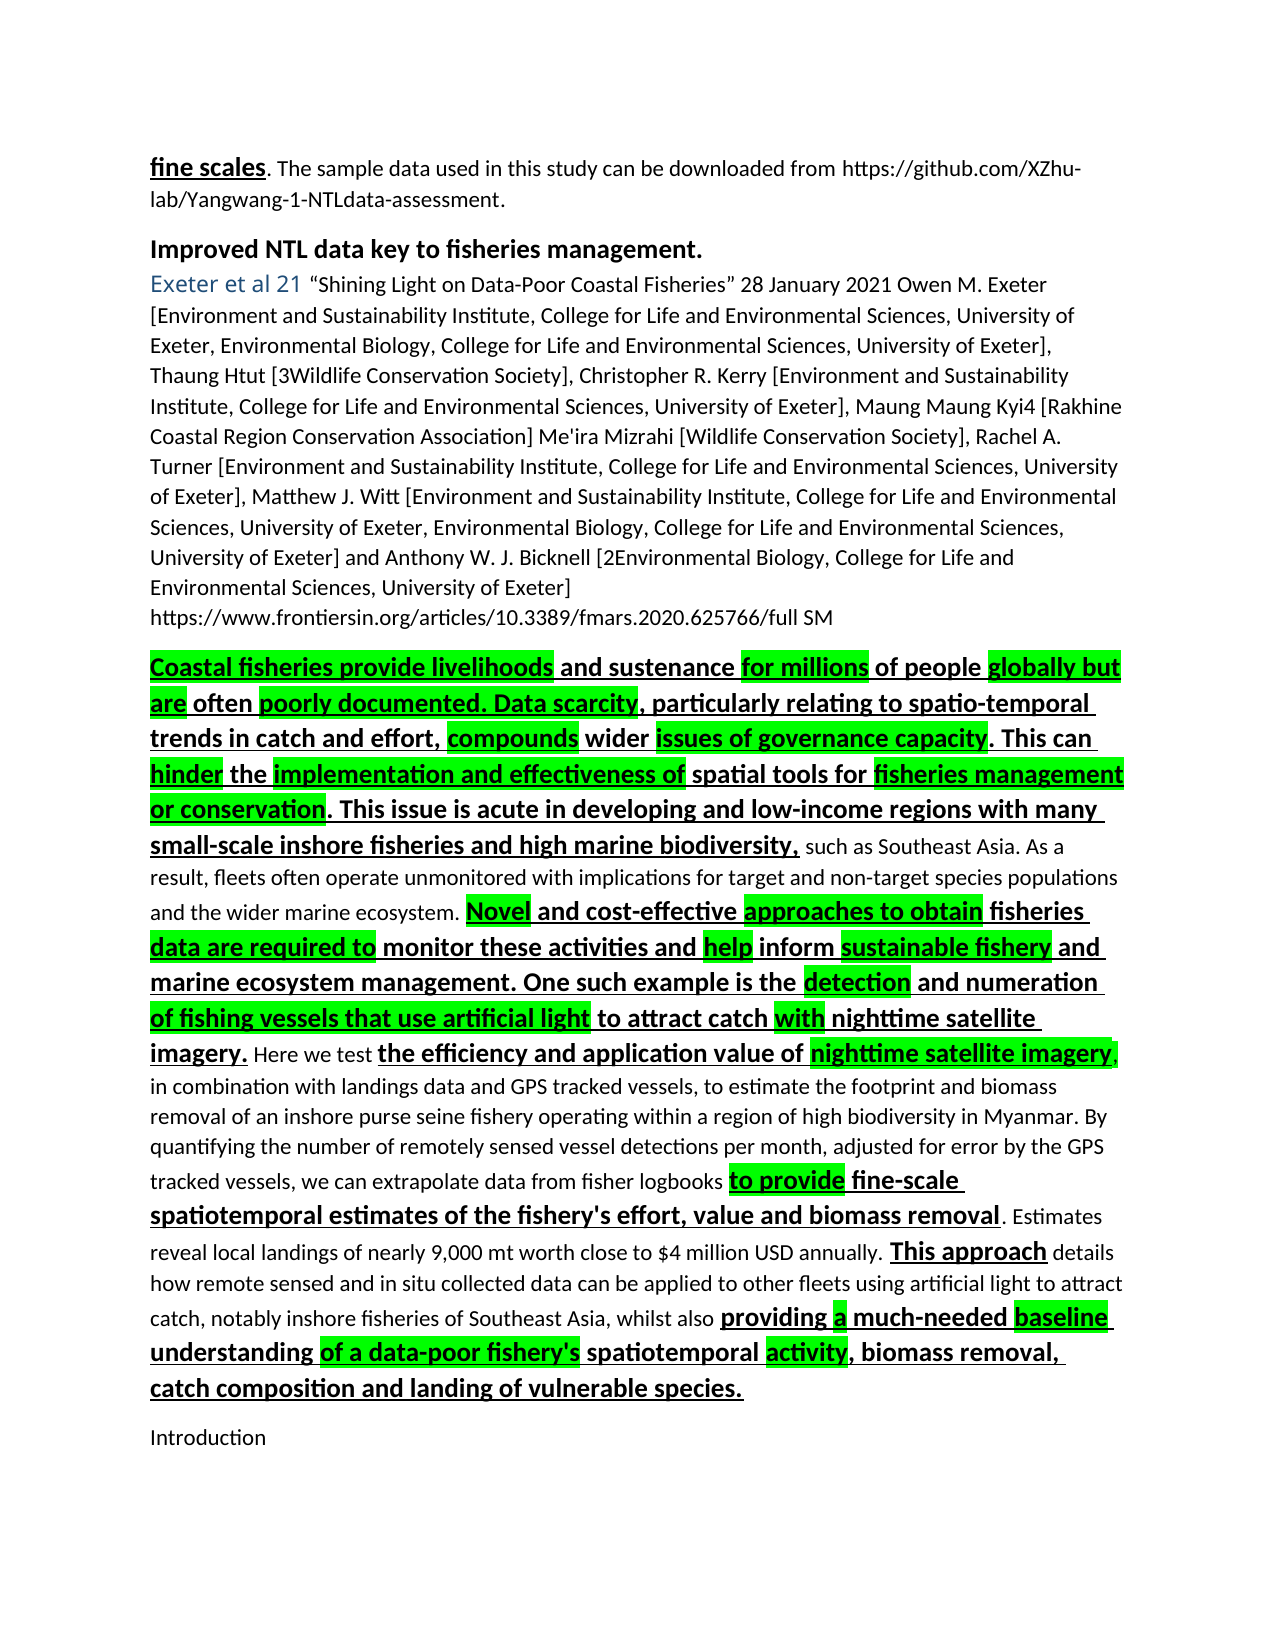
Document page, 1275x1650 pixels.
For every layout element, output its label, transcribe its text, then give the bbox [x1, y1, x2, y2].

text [150, 150, 1125, 213]
subtitle Improved NTL data key to fisheries management. [150, 232, 1125, 265]
text Exeter et al 21 “Shining Light on Data-Poor Coastal Fisheries” 28 January 2021 Owen M. Exeter [Environment and Sustainability Institute, College for Life and Environmental Sciences, University of Exeter, Environmental Biology, College for Life and Environmental Sciences, University of Exeter], Thaung Htut [3Wildlife Conservation Society], Christopher R. Kerry [Environment and Sustainability Institute, College for Life and Environmental Sciences, University of Exeter], Maung Maung Kyi4 [Rakhine Coastal Region Conservation Association] Me'ira Mizrahi [Wildlife Conservation Society], Rachel A. Turner [Environment and Sustainability Institute, College for Life and Environmental Sciences, University of Exeter], Matthew J. Witt [Environment and Sustainability Institute, College for Life and Environmental Sciences, University of Exeter, Environmental Biology, College for Life and Environmental Sciences, University of Exeter] and Anthony W. J. Bicknell [2Environmental Biology, College for Life and Environmental Sciences, University of Exeter] https://www.frontiersin.org/articles/10.3389/fmars.2020.625766/full SM [150, 268, 1125, 631]
text Coastal fisheries provide livelihoods and sustenance for millions of people globally but are often poorly documented. Data scarcity, particularly relating to spatio-temporal trends in catch and effort, compounds wider issues of governance capacity. This can hinder the implementation and effectiveness of spatial tools for fisheries management or conservation. This issue is acute in developing and low-income regions with many small-scale inshore fisheries and high marine biodiversity, such as Southeast Asia. As a result, fleets often operate unmonitored with implications for target and non-target species populations and the wider marine ecosystem. Novel and cost-effective approaches to obtain fisheries data are required to monitor these activities and help inform sustainable fishery and marine ecosystem management. One such example is the detection and numeration of fishing vessels that use artificial light to attract catch with nighttime satellite imagery. Here we test the efficiency and application value of nighttime satellite imagery, in combination with landings data and GPS tracked vessels, to estimate the footprint and biomass removal of an inshore purse seine fishery operating within a region of high biodiversity in Myanmar. By quantifying the number of remotely sensed vessel detections per month, adjusted for error by the GPS tracked vessels, we can extrapolate data from fisher logbooks to provide fine-scale spatiotemporal estimates of the fishery's effort, value and biomass removal. Estimates reveal local landings of nearly 9,000 mt worth close to $4 million USD annually. This approach details how remote sensed and in situ collected data can be applied to other fleets using artificial light to attract catch, notably inshore fisheries of Southeast Asia, whilst also providing a much-needed baseline understanding of a data-poor fishery's spatiotemporal activity, biomass removal, catch composition and landing of vulnerable species. [150, 650, 1125, 1404]
text Introduction [150, 1423, 1125, 1451]
